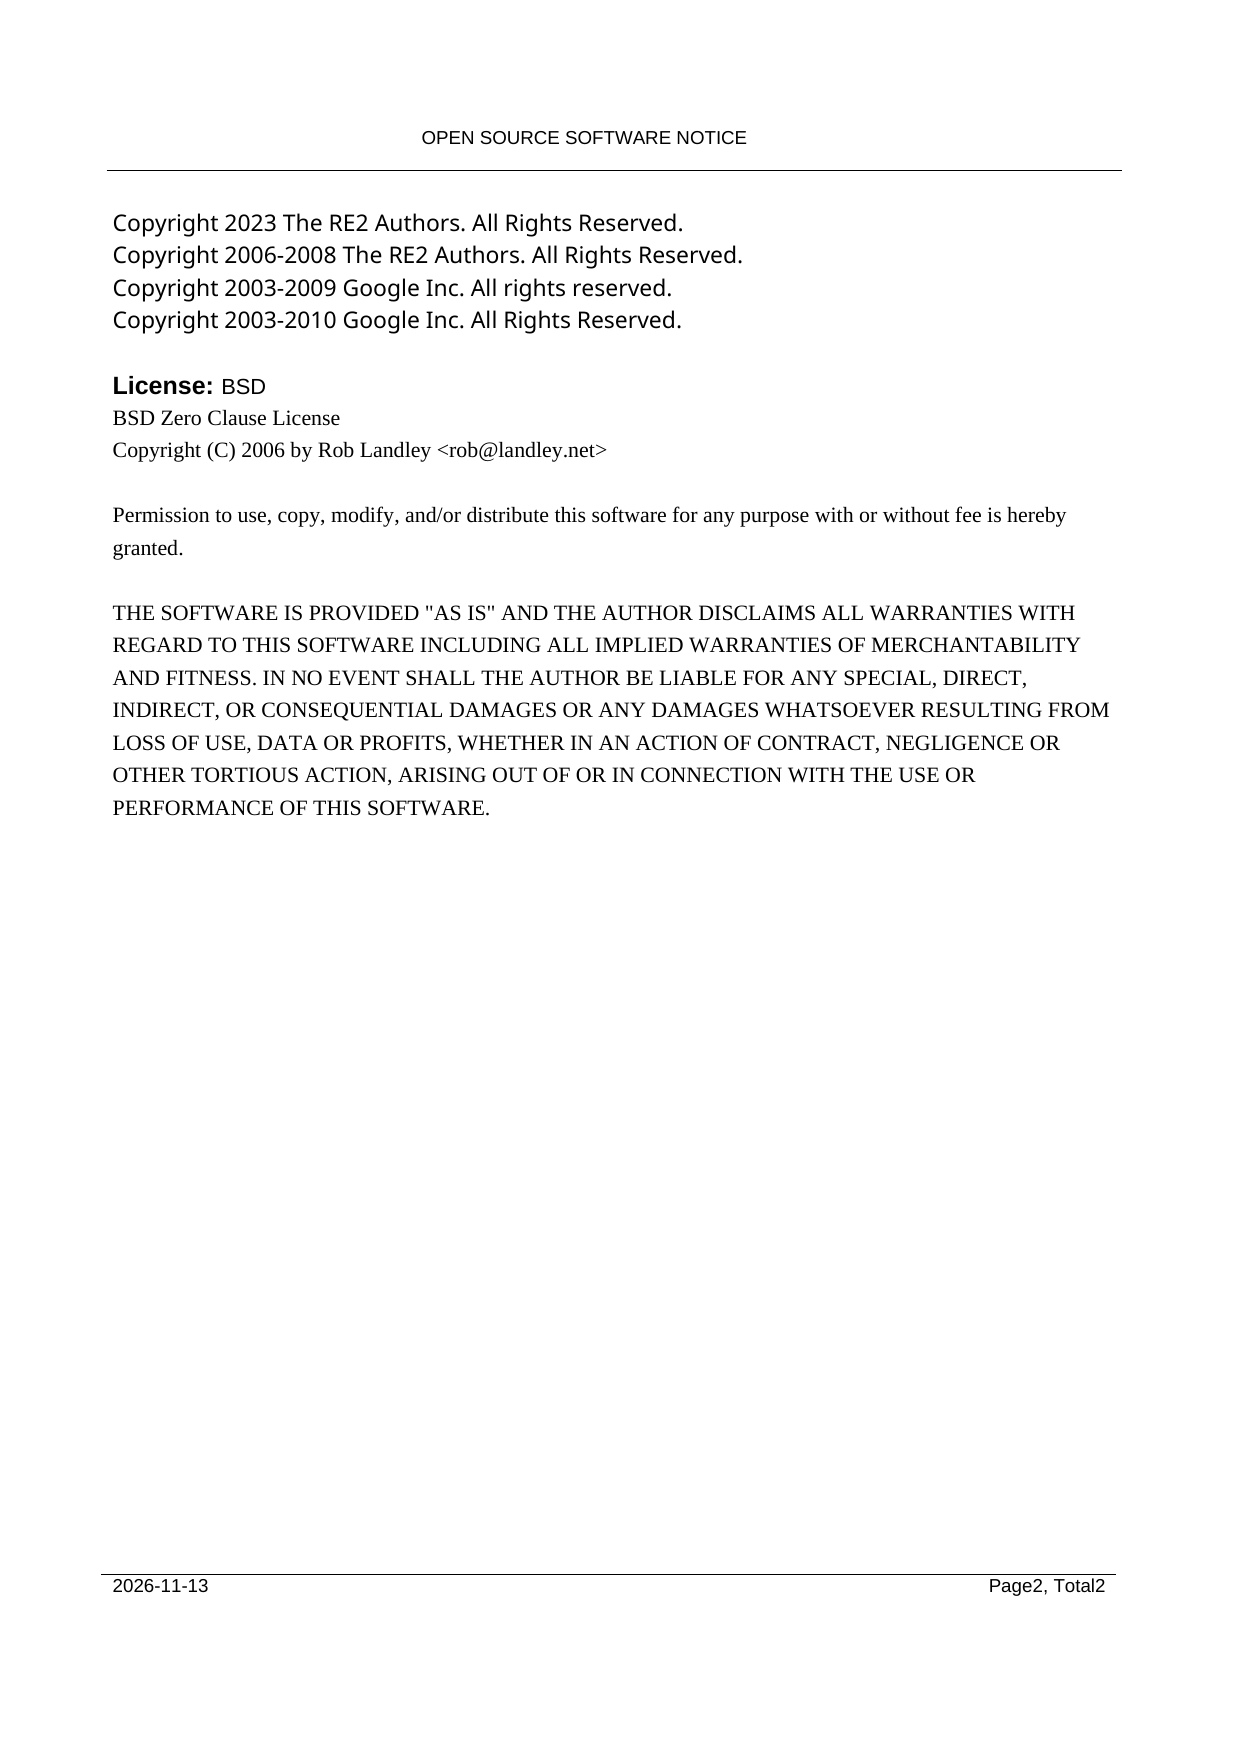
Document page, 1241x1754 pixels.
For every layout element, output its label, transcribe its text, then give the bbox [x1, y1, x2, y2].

text License: BSD [112, 369, 1128, 401]
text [112, 206, 1128, 369]
text BSD Zero Clause License Copyright (C) 2006 by Rob Landley <rob@landley.net> Permission to use, copy, modify, and/or distribute this software for any purpose with or without fee is hereby granted. THE SOFTWARE IS PROVIDED "AS IS" AND THE AUTHOR DISCLAIMS ALL WARRANTIES WITH REGARD TO THIS SOFTWARE INCLUDING ALL IMPLIED WARRANTIES OF MERCHANTABILITY AND FITNESS. IN NO EVENT SHALL THE AUTHOR BE LIABLE FOR ANY SPECIAL, DIRECT, INDIRECT, OR CONSEQUENTIAL DAMAGES OR ANY DAMAGES WHATSOEVER RESULTING FROM LOSS OF USE, DATA OR PROFITS, WHETHER IN AN ACTION OF CONTRACT, NEGLIGENCE OR OTHER TORTIOUS ACTION, ARISING OUT OF OR IN CONNECTION WITH THE USE OR PERFORMANCE OF THIS SOFTWARE. [112, 401, 1128, 856]
